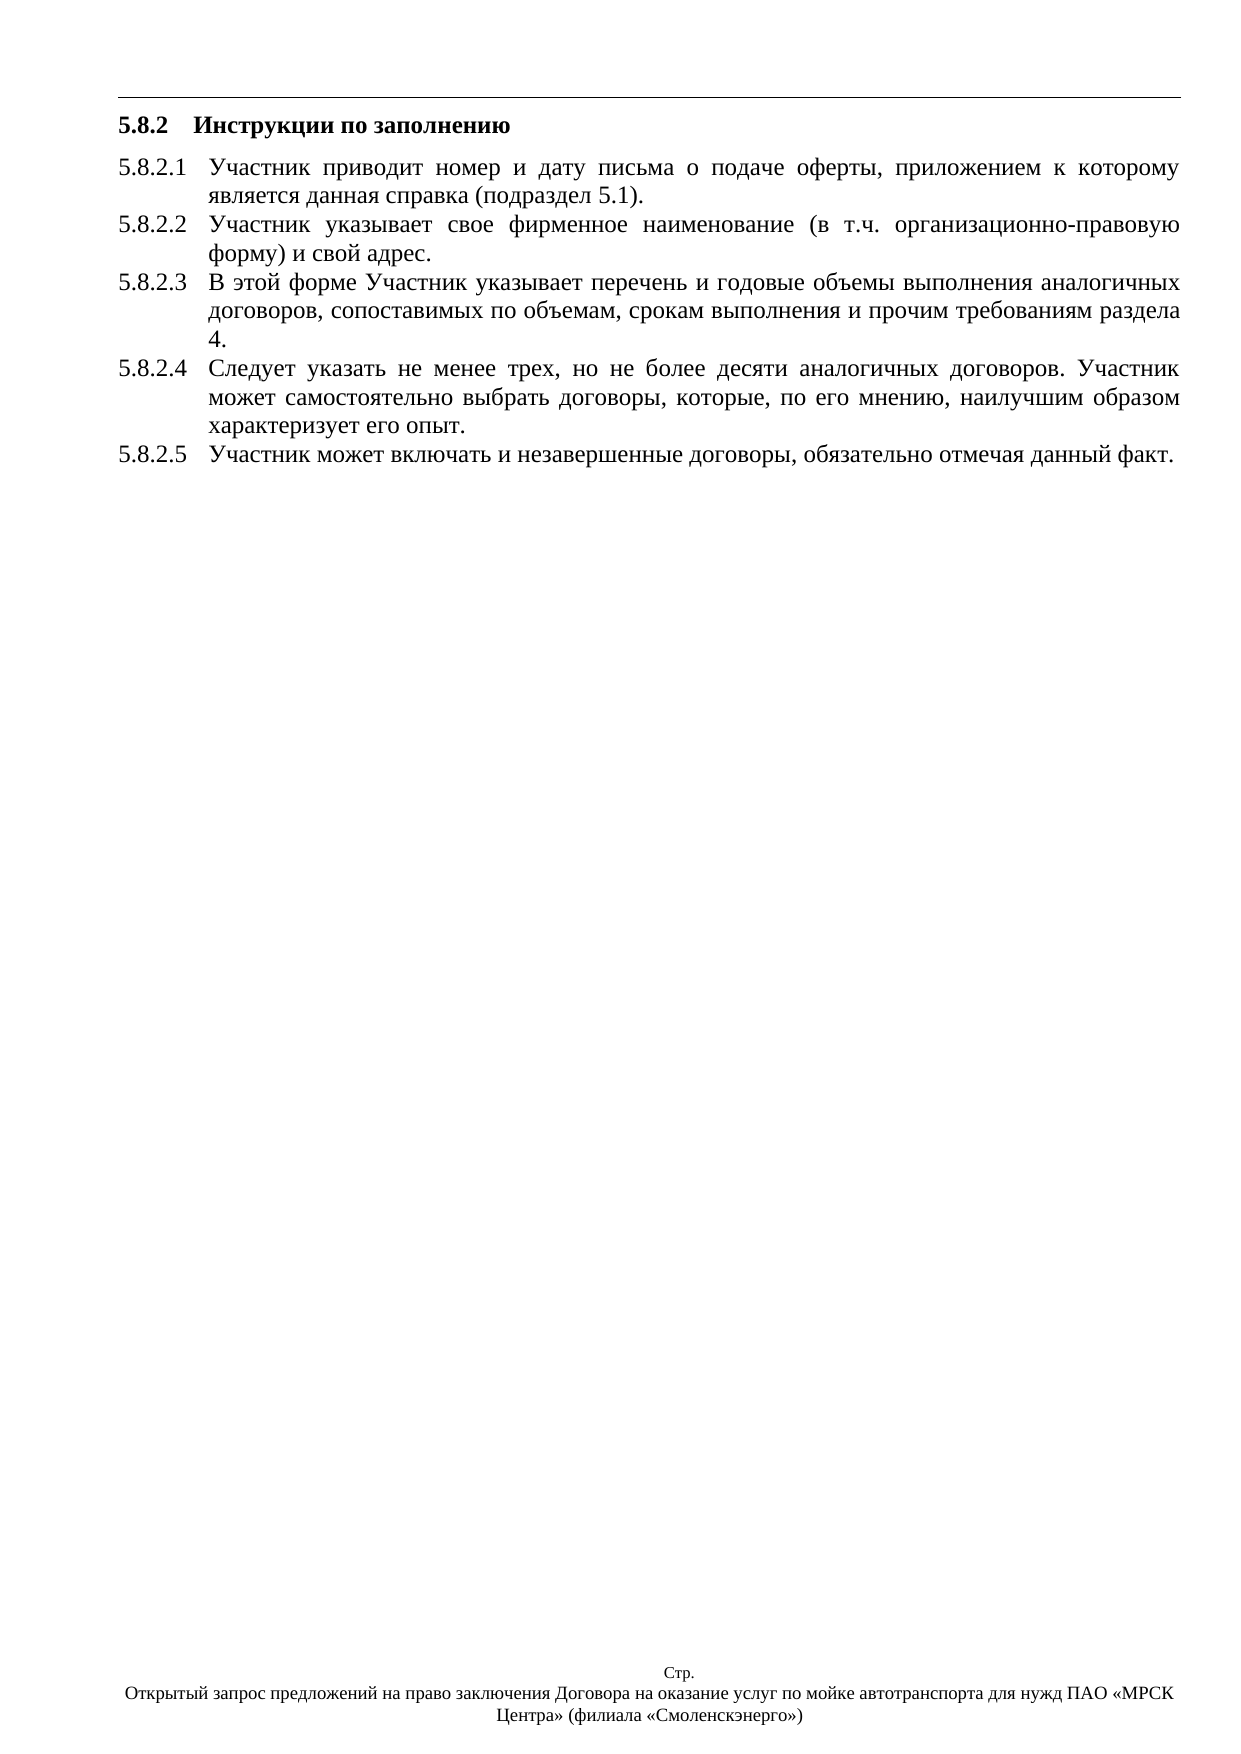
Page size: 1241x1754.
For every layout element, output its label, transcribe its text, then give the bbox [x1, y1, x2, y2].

subtitle Инструкции по заполнению [118, 111, 1181, 139]
list В этой форме Участник указывает перечень и годовые объемы выполнения аналогичных договоров, сопоставимых по объемам, срокам выполнения и прочим требованиям раздела 4. [118, 267, 1181, 353]
list Участник указывает свое фирменное наименование (в т.ч. организационно-правовую форму) и свой адрес. [118, 209, 1181, 267]
list Следует указать не менее трех, но не более десяти аналогичных договоров. Участник может самостоятельно выбрать договоры, которые, по его мнению, наилучшим образом характеризует его опыт. [118, 353, 1181, 439]
list Участник может включать и незавершенные договоры, обязательно отмечая данный факт. [118, 439, 1181, 468]
list Участник приводит номер и дату письма о подаче оферты, приложением к которому является данная справка (подраздел 5.1). [118, 152, 1181, 209]
